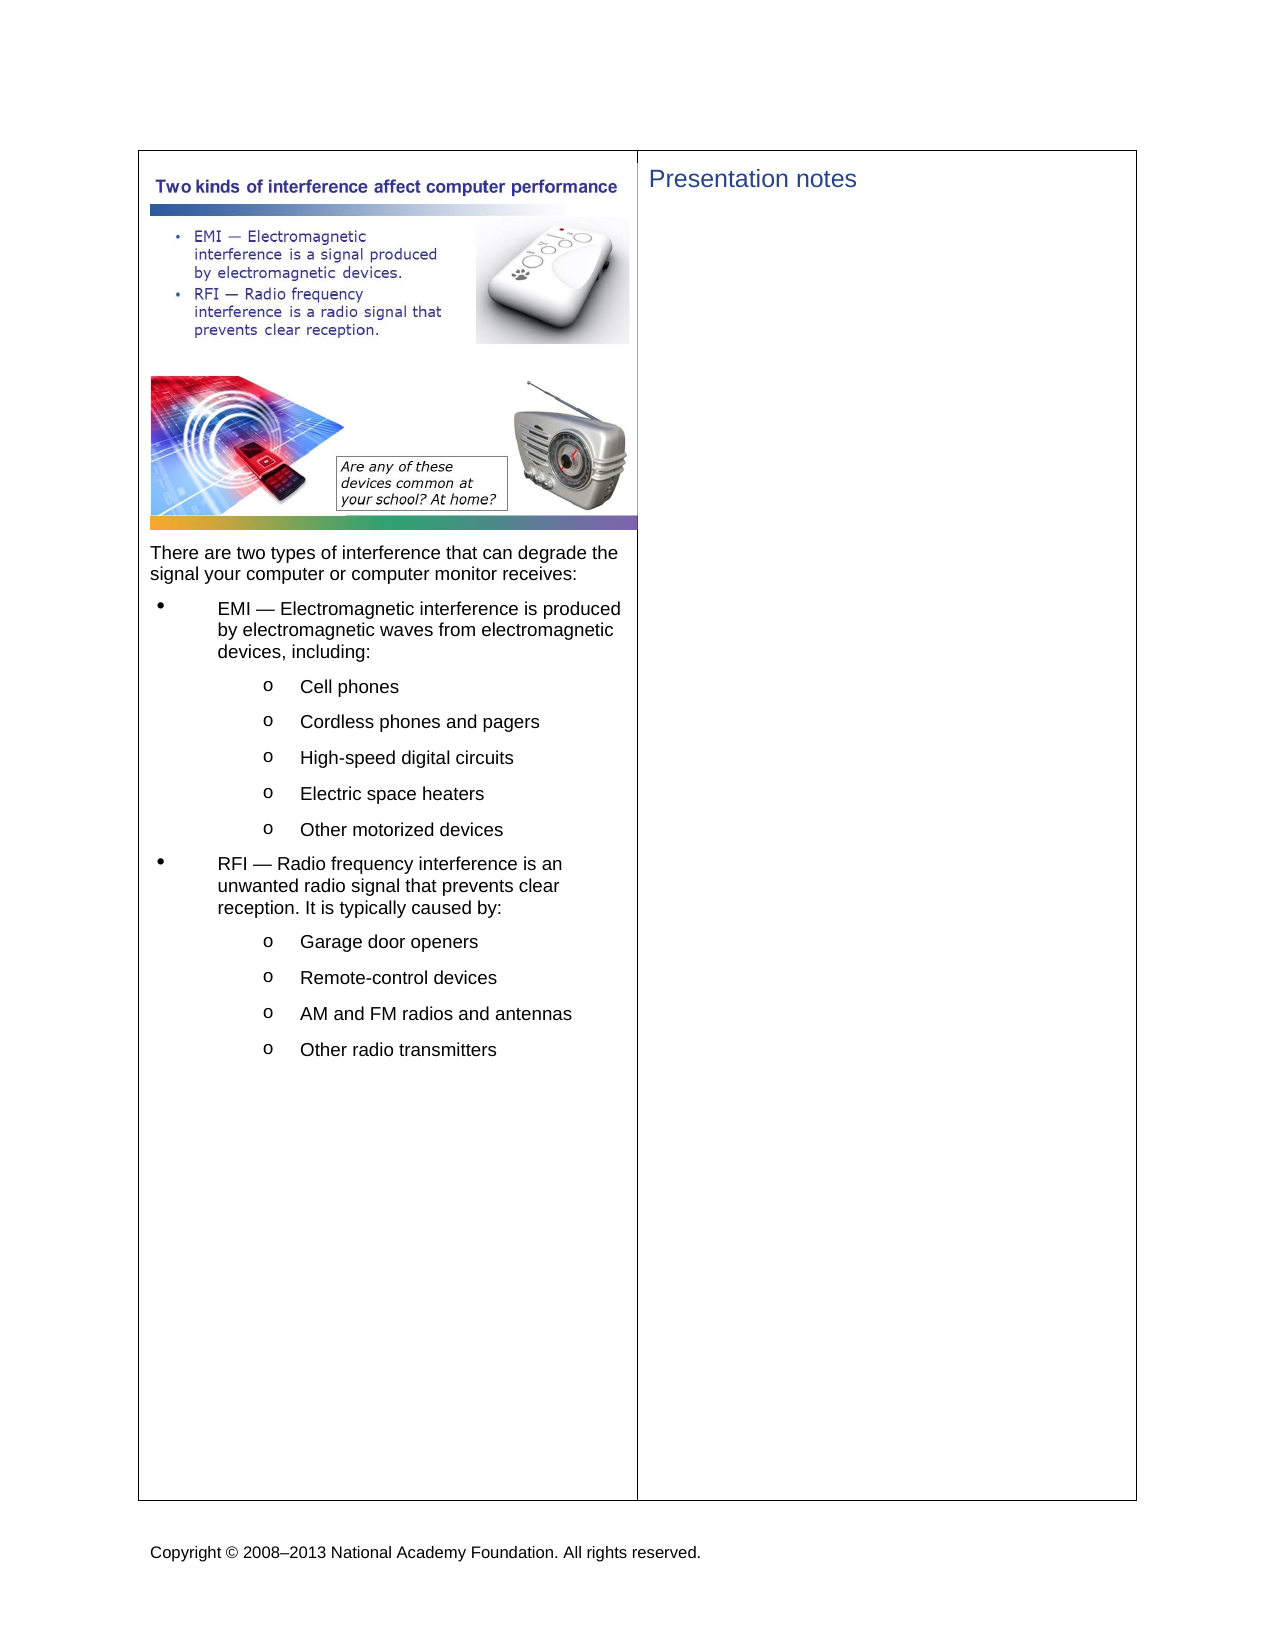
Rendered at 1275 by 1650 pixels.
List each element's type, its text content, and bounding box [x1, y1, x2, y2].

table_cell There are two types of interference that can degrade the signal your computer or computer monitor receives: EMI — Electromagnetic interference is produced by electromagnetic waves from electromagnetic devices, including: Cell phones Cordless phones and pagers High-speed digital circuits Electric space heaters Other motorized devices RFI — Radio frequency interference is an unwanted radio signal that prevents clear reception. It is typically caused by: Garage door openers Remote-control devices AM and FM radios and antennas Other radio transmitters [139, 151, 637, 1500]
picture [150, 163, 638, 530]
table_cell Presentation notes [638, 151, 1136, 1500]
